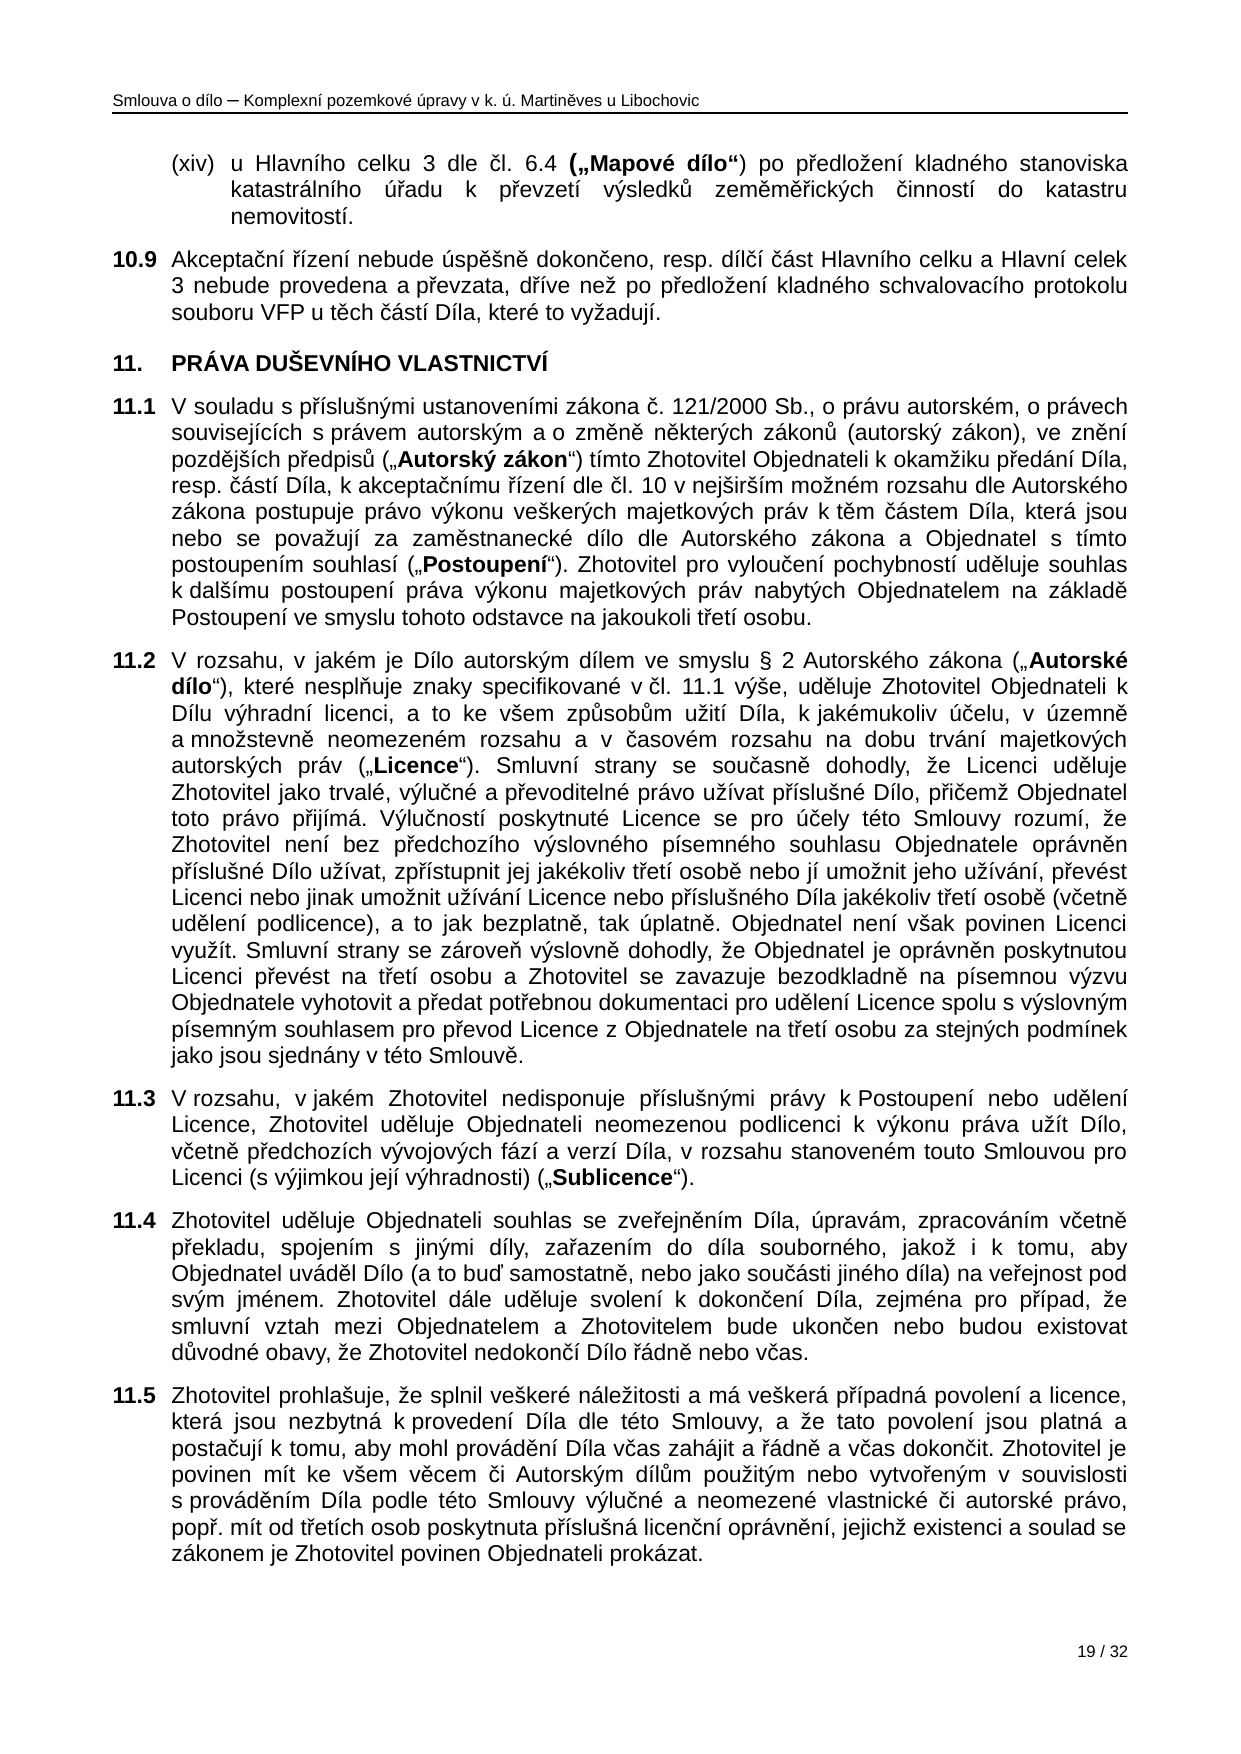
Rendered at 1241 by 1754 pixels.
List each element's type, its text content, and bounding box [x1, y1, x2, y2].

text Zhotovitel uděluje Objednateli souhlas se zveřejněním Díla, úpravám, zpracováním včetně překladu, spojením s jinými díly, zařazením do díla souborného, jakož i k tomu, aby Objednatel uváděl Dílo (a to buď samostatně, nebo jako součásti jiného díla) na veřejnost pod svým jménem. Zhotovitel dále uděluje svolení k dokončení Díla, zejména pro případ, že smluvní vztah mezi Objednatelem a Zhotovitelem bude ukončen nebo budou existovat důvodné obavy, že Zhotovitel nedokončí Dílo řádně nebo včas. [112, 1207, 1128, 1365]
text V souladu s příslušnými ustanoveními zákona č. 121/2000 Sb., o právu autorském, o právech souvisejících s právem autorským a o změně některých zákonů (autorský zákon), ve znění pozdějších předpisů („Autorský zákon“) tímto Zhotovitel Objednateli k okamžiku předání Díla, resp. částí Díla, k akceptačnímu řízení dle čl. 10 v nejširším možném rozsahu dle Autorského zákona postupuje právo výkonu veškerých majetkových práv k těm částem Díla, která jsou nebo se považují za zaměstnanecké dílo dle Autorského zákona a Objednatel s tímto postoupením souhlasí („Postoupení“). Zhotovitel pro vyloučení pochybností uděluje souhlas k dalšímu postoupení práva výkonu majetkových práv nabytých Objednatelem na základě Postoupení ve smyslu tohoto odstavce na jakoukoli třetí osobu. [112, 393, 1128, 630]
text Zhotovitel prohlašuje, že splnil veškeré náležitosti a má veškerá případná povolení a licence, která jsou nezbytná k provedení Díla dle této Smlouvy, a že tato povolení jsou platná a postačují k tomu, aby mohl provádění Díla včas zahájit a řádně a včas dokončit. Zhotovitel je povinen mít ke všem věcem či Autorským dílům použitým nebo vytvořeným v souvislosti s prováděním Díla podle této Smlouvy výlučné a neomezené vlastnické či autorské právo, popř. mít od třetích osob poskytnuta příslušná licenční oprávnění, jejichž existenci a soulad se zákonem je Zhotovitel povinen Objednateli prokázat. [112, 1382, 1128, 1566]
text V rozsahu, v jakém Zhotovitel nedisponuje příslušnými právy k Postoupení nebo udělení Licence, Zhotovitel uděluje Objednateli neomezenou podlicenci k výkonu práva užít Dílo, včetně předchozích vývojových fází a verzí Díla, v rozsahu stanoveném touto Smlouvou pro Licenci (s výjimkou její výhradnosti) („Sublicence“). [112, 1085, 1128, 1191]
text Akceptační řízení nebude úspěšně dokončeno, resp. dílčí část Hlavního celku a Hlavní celek 3 nebude provedena a převzata, dříve než po předložení kladného schvalovacího protokolu souboru VFP u těch částí Díla, které to vyžadují. [112, 246, 1128, 325]
text Práva duševního vlastnictví [112, 350, 1128, 376]
list u Hlavního celku 3 dle čl. 6.4 („Mapové dílo“) po předložení kladného stanoviska katastrálního úřadu k převzetí výsledků zeměměřických činností do katastru nemovitostí. [171, 148, 1128, 229]
text V rozsahu, v jakém je Dílo autorským dílem ve smyslu § 2 Autorského zákona („Autorské dílo“), které nesplňuje znaky specifikované v čl. 11.1 výše, uděluje Zhotovitel Objednateli k Dílu výhradní licenci, a to ke všem způsobům užití Díla, k jakémukoliv účelu, v územně a množstevně neomezeném rozsahu a v časovém rozsahu na dobu trvání majetkových autorských práv („Licence“). Smluvní strany se současně dohodly, že Licenci uděluje Zhotovitel jako trvalé, výlučné a převoditelné právo užívat příslušné Dílo, přičemž Objednatel toto právo přijímá. Výlučností poskytnuté Licence se pro účely této Smlouvy rozumí, že Zhotovitel není bez předchozího výslovného písemného souhlasu Objednatele oprávněn příslušné Dílo užívat, zpřístupnit jej jakékoliv třetí osobě nebo jí umožnit jeho užívání, převést Licenci nebo jinak umožnit užívání Licence nebo příslušného Díla jakékoliv třetí osobě (včetně udělení podlicence), a to jak bezplatně, tak úplatně. Objednatel není však povinen Licenci využít. Smluvní strany se zároveň výslovně dohodly, že Objednatel je oprávněn poskytnutou Licenci převést na třetí osobu a Zhotovitel se zavazuje bezodkladně na písemnou výzvu Objednatele vyhotovit a předat potřebnou dokumentaci pro udělení Licence spolu s výslovným písemným souhlasem pro převod Licence z Objednatele na třetí osobu za stejných podmínek jako jsou sjednány v této Smlouvě. [112, 647, 1128, 1068]
